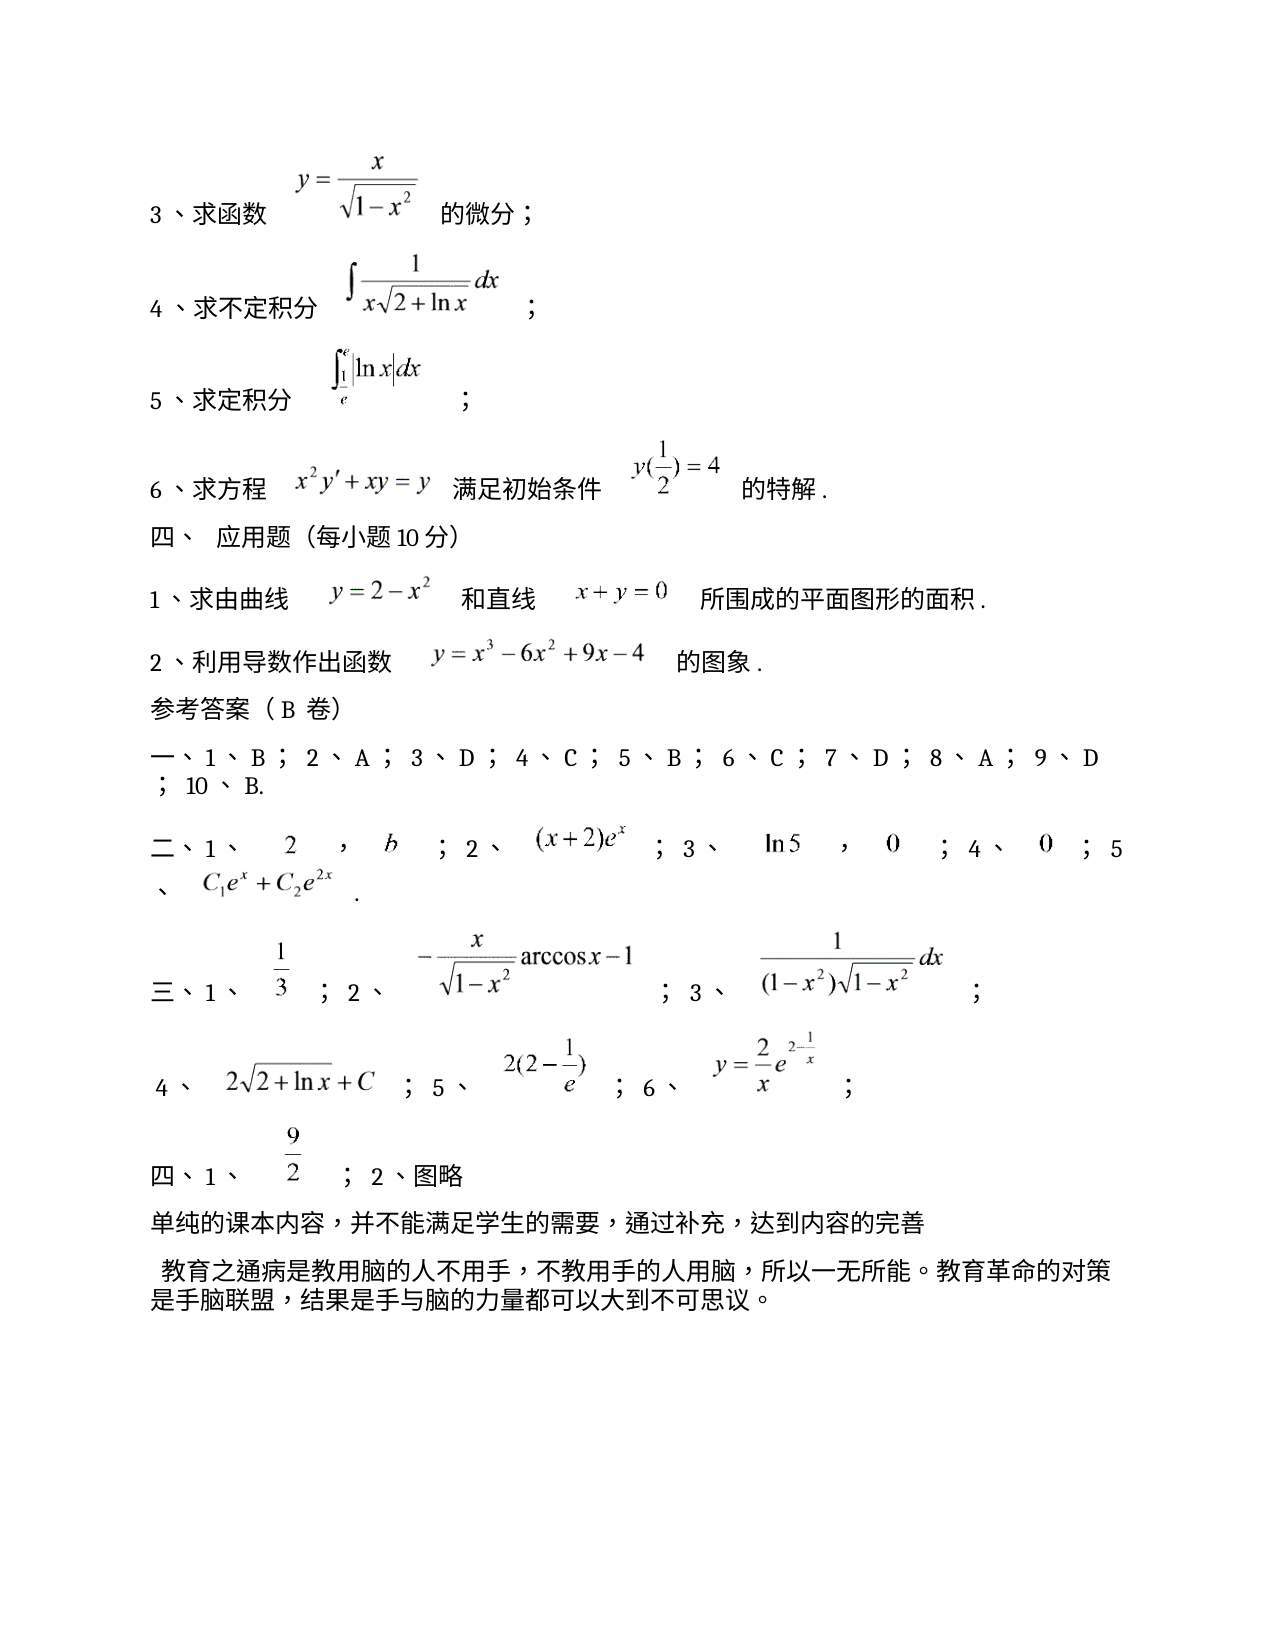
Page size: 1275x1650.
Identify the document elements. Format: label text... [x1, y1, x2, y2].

text 1 、求由曲线 和直线 所围成的平面图形的面积 . [150, 571, 1125, 615]
picture [291, 461, 434, 499]
picture [756, 926, 946, 1001]
picture [269, 936, 293, 1001]
text 单纯的课本内容，并不能满足学生的需要，通过补充，达到内容的完善 [150, 1210, 1125, 1239]
text 2 、利用导数作出函数 的图象 . [150, 633, 1125, 677]
picture [342, 248, 501, 318]
text 一、 1 、 B ； 2 、 A ； 3 、 D ； 4 、 C ； 5 、 B ； 6 、 C ； 7 、 D ； 8 、 A ； 9 、 D ； 10 、 B. [150, 743, 1125, 801]
text 二、 1 、 ， ； 2 、 ； 3 、 ， ； 4 、 ； 5 、 . [150, 820, 1125, 907]
picture [499, 1032, 589, 1097]
picture [627, 434, 723, 499]
picture [380, 827, 401, 858]
picture [327, 342, 424, 410]
picture [532, 819, 629, 858]
picture [760, 827, 803, 858]
picture [709, 1026, 818, 1097]
picture [1035, 827, 1056, 858]
text 教育之通病是教用脑的人不用手，不教用手的人用脑，所以一无所能。教育革命的对策是手脑联盟，结果是手与脑的力量都可以大到不可思议。 [150, 1258, 1125, 1315]
picture [414, 927, 635, 1001]
picture [571, 575, 670, 609]
picture [427, 633, 647, 671]
picture [222, 1058, 378, 1097]
text 四、 应用题（每小题 10 分） [150, 523, 1125, 552]
text 参考答案（ B 卷） [150, 696, 1125, 725]
text 5 、求定积分 ； [150, 342, 1125, 416]
text 4 、求不定积分 ； [150, 248, 1125, 323]
picture [325, 571, 432, 609]
text 3 、求函数 的微分； [150, 150, 1125, 230]
picture [882, 827, 903, 858]
text 6 、求方程 满足初始条件 的特解 . [150, 434, 1125, 505]
picture [291, 150, 422, 224]
picture [199, 863, 336, 901]
picture [280, 830, 301, 858]
text 四、 1 、 ； 2 、图略 [150, 1121, 1125, 1192]
picture [280, 1121, 306, 1186]
